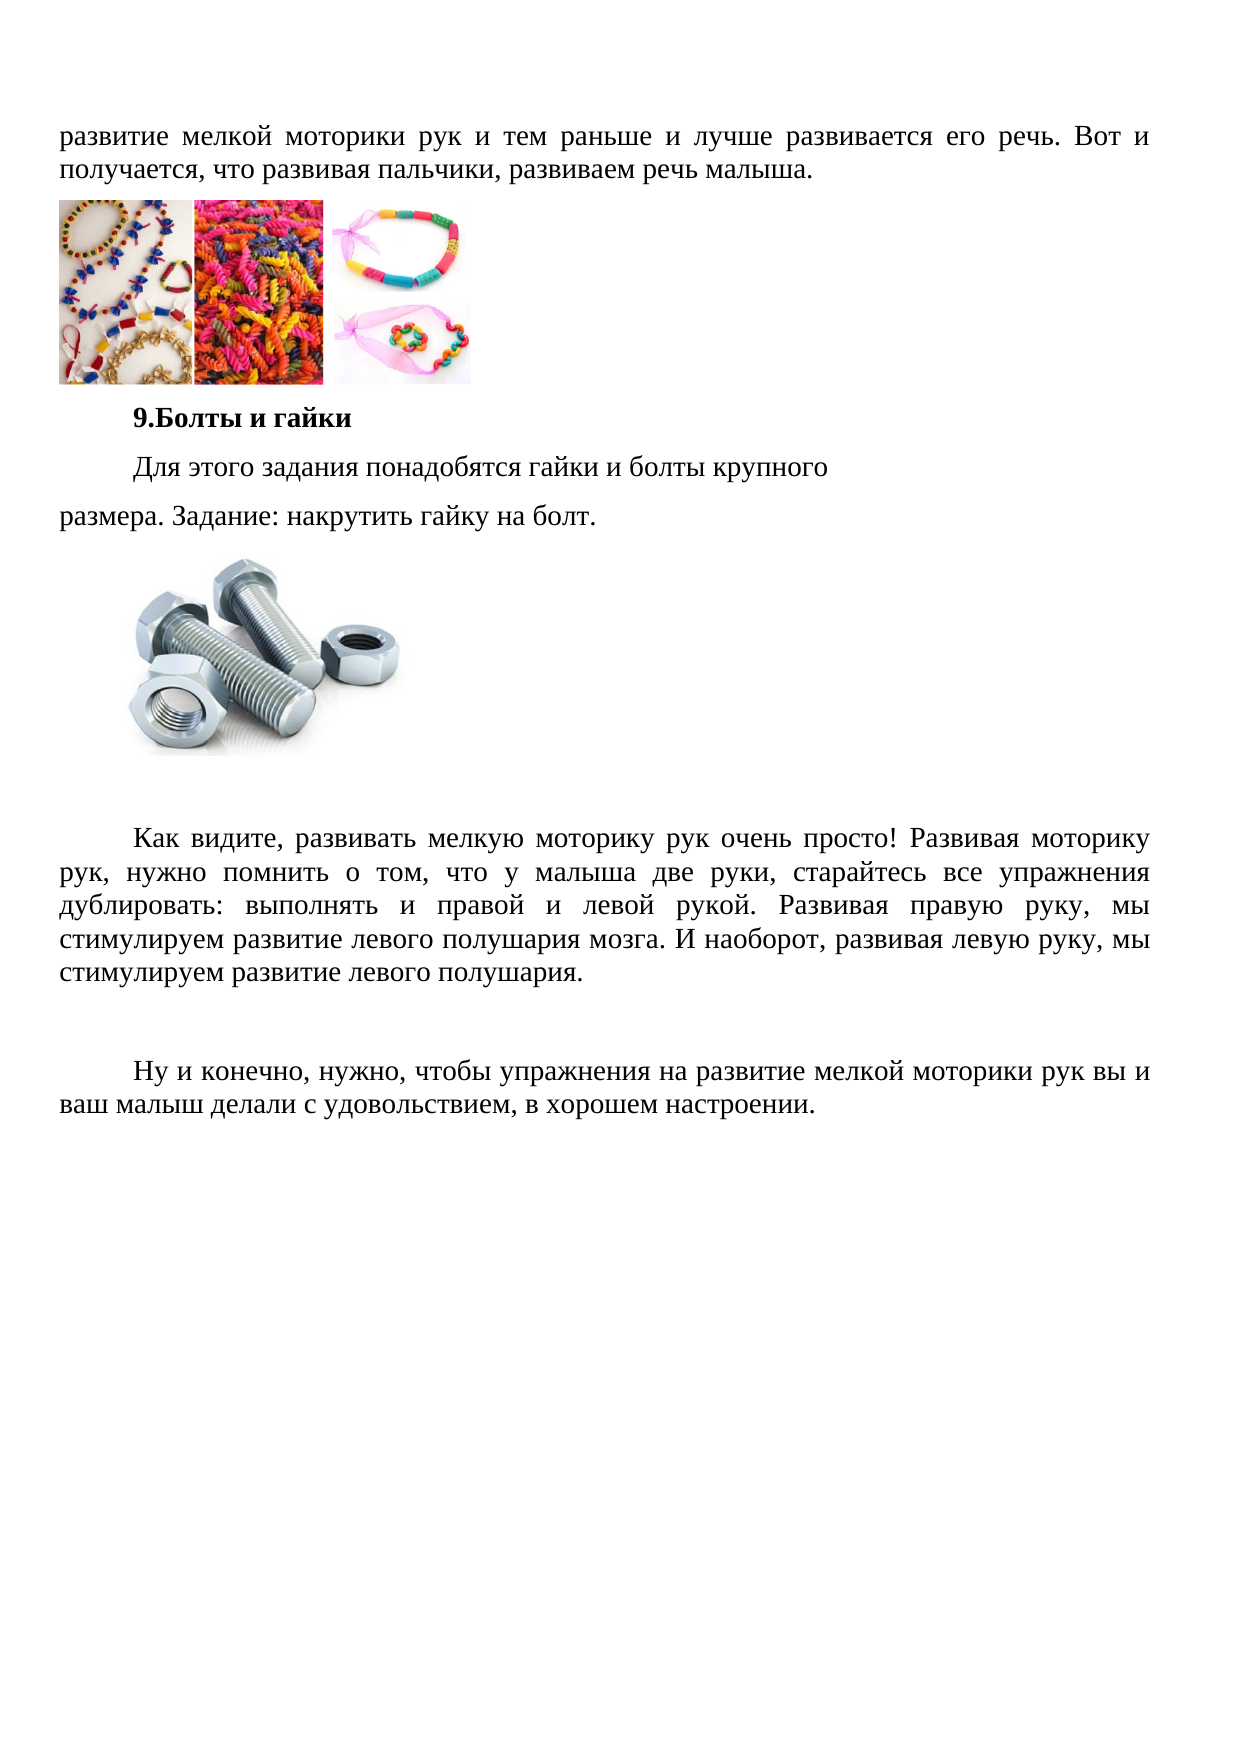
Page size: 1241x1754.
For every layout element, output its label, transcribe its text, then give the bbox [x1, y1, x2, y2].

text Для этого задания понадобятся гайки и болты крупного [59, 449, 1152, 482]
text размера. Задание: накрутить гайку на болт. [59, 498, 1152, 532]
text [59, 118, 1152, 185]
text 9.Болты и гайки [59, 400, 1152, 433]
picture [59, 200, 479, 385]
text Ну и конечно, нужно, чтобы упражнения на развитие мелкой моторики рук вы и ваш малыш делали с удовольствием, в хорошем настроении. [59, 1053, 1152, 1120]
text Как видите, развивать мелкую моторику рук очень просто! Развивая моторику рук, нужно помнить о том, что у малыша две руки, старайтесь все упражнения дублировать: выполнять и правой и левой рукой. Развивая правую руку, мы стимулируем развитие левого полушария мозга. И наоборот, развивая левую руку, мы стимулируем развитие левого полушария. [59, 820, 1152, 988]
picture [59, 547, 476, 756]
